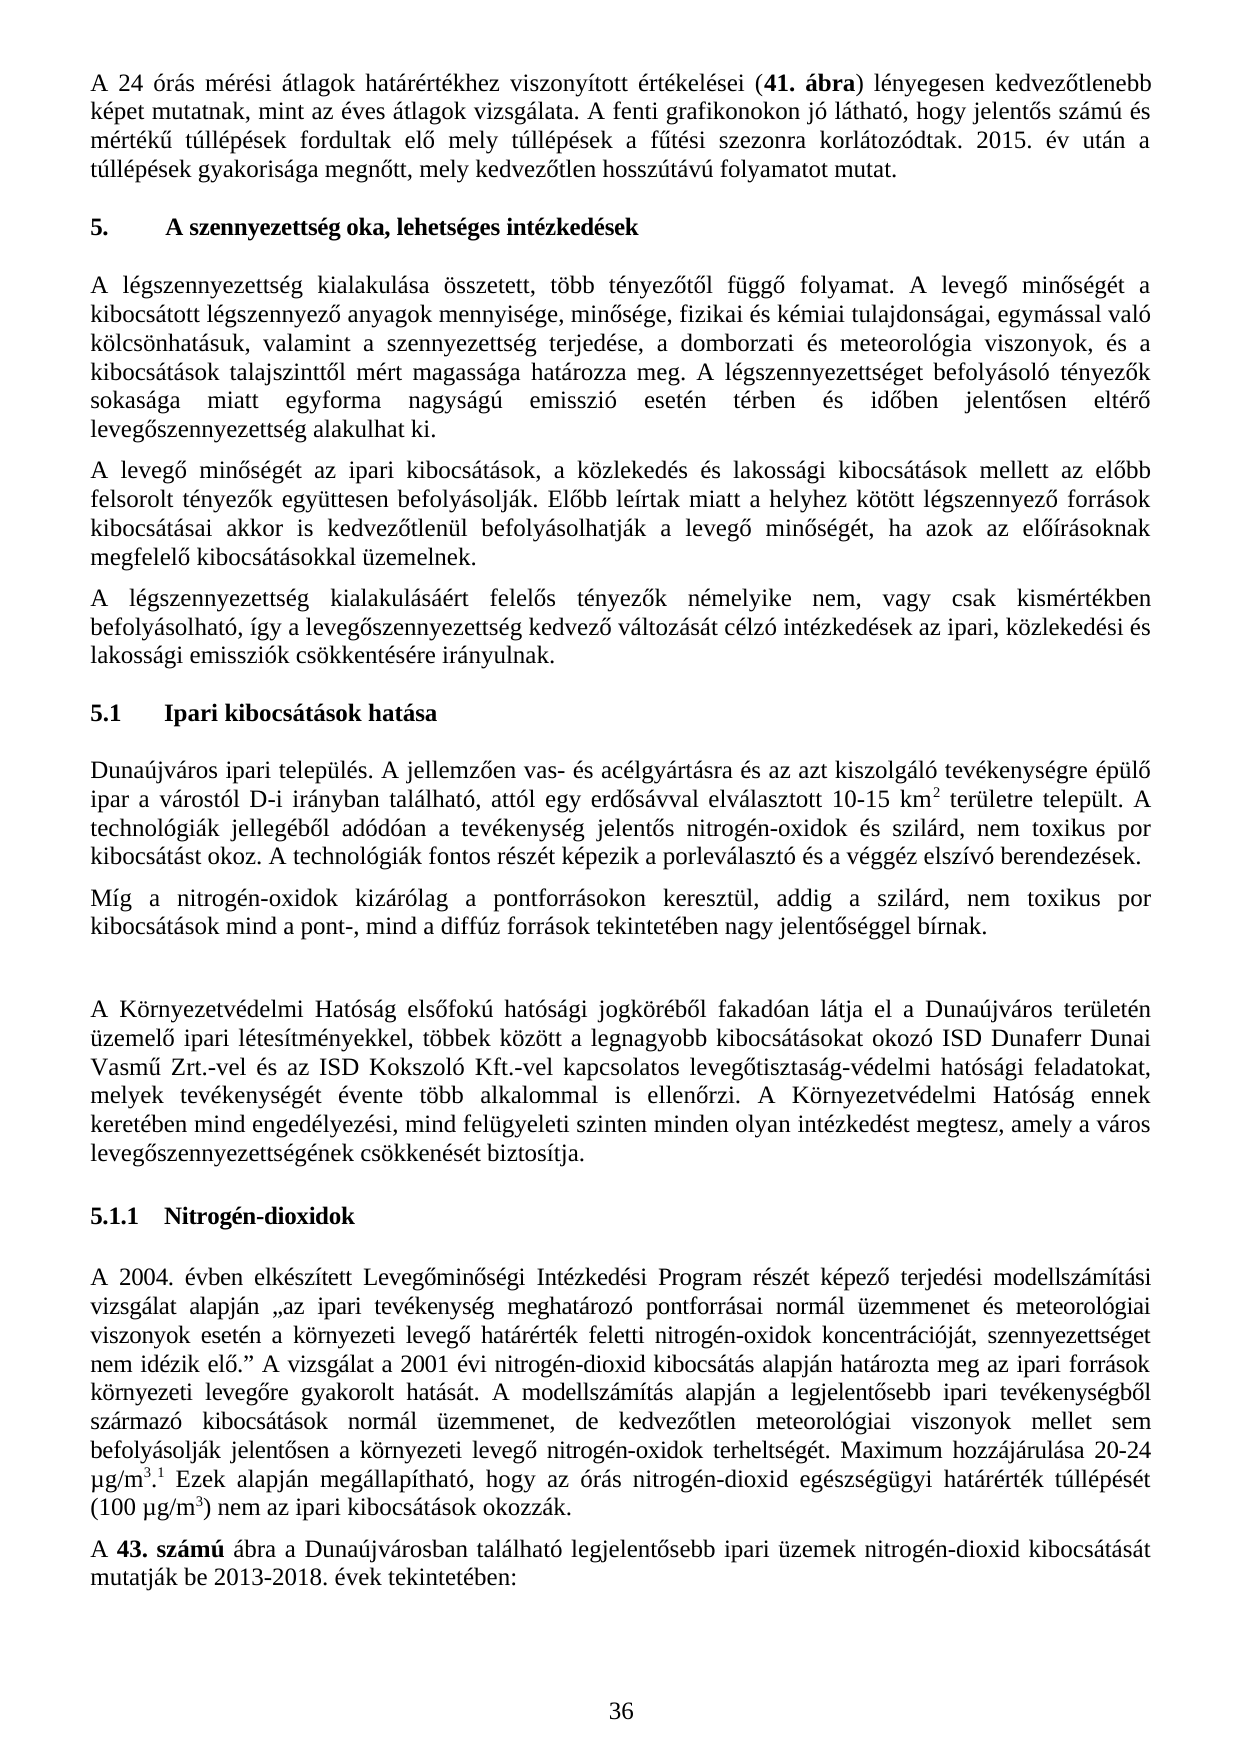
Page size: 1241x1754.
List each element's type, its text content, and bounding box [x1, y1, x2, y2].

text A 24 órás mérési átlagok határértékhez viszonyított értékelései (41. ábra) lényegesen kedvezőtlenebb képet mutatnak, mint az éves átlagok vizsgálata. A fenti grafikonokon jó látható, hogy jelentős számú és mértékű túllépések fordultak elő mely túllépések a fűtési szezonra korlátozódtak. 2015. év után a túllépések gyakorisága megnőtt, mely kedvezőtlen hosszútávú folyamatot mutat. [90, 68, 1152, 183]
text Míg a nitrogén-oxidok kizárólag a pontforrásokon keresztül, addig a szilárd, nem toxikus por kibocsátások mind a pont-, mind a diffúz források tekintetében nagy jelentőséggel bírnak. [90, 883, 1152, 941]
list A szennyezettség oka, lehetséges intézkedések [90, 211, 1152, 242]
text A Környezetvédelmi Hatóság elsőfokú hatósági jogköréből fakadóan látja el a Dunaújváros területén üzemelő ipari létesítményekkel, többek között a legnagyobb kibocsátásokat okozó ISD Dunaferr Dunai Vasmű Zrt.-vel és az ISD Kokszoló Kft.-vel kapcsolatos levegőtisztaság-védelmi hatósági feladatokat, melyek tevékenységét évente több alkalommal is ellenőrzi. A Környezetvédelmi Hatóság ennek keretében mind engedélyezési, mind felügyeleti szinten minden olyan intézkedést megtesz, amely a város levegőszennyezettségének csökkenését biztosítja. [90, 994, 1152, 1167]
text Dunaújváros ipari település. A jellemzően vas- és acélgyártásra és az azt kiszolgáló tevékenységre épülő ipar a várostól D-i irányban található, attól egy erdősávval elválasztott 10-15 km2 területre települt. A technológiák jellegéből adódóan a tevékenység jelentős nitrogén-oxidok és szilárd, nem toxikus por kibocsátást okoz. A technológiák fontos részét képezik a porleválasztó és a véggéz elszívó berendezések. [90, 756, 1152, 871]
text A légszennyezettség kialakulása összetett, több tényezőtől függő folyamat. A levegő minőségét a kibocsátott légszennyező anyagok mennyisége, minősége, fizikai és kémiai tulajdonságai, egymással való kölcsönhatásuk, valamint a szennyezettség terjedése, a domborzati és meteorológia viszonyok, és a kibocsátások talajszinttől mért magassága határozza meg. A légszennyezettséget befolyásoló tényezők sokasága miatt egyforma nagyságú emisszió esetén térben és időben jelentősen eltérő levegőszennyezettség alakulhat ki. [90, 271, 1152, 443]
text A légszennyezettség kialakulásáért felelős tényezők némelyike nem, vagy csak kismértékben befolyásolható, így a levegőszennyezettség kedvező változását célzó intézkedések az ipari, közlekedési és lakossági emissziók csökkentésére irányulnak. [90, 583, 1152, 669]
text A 43. számú ábra a Dunaújvárosban található legjelentősebb ipari üzemek nitrogén-dioxid kibocsátását mutatják be 2013-2018. évek tekintetében: [90, 1534, 1152, 1592]
text A 2004. évben elkészített Levegőminőségi Intézkedési Program részét képező terjedési modellszámítási vizsgálat alapján „az ipari tevékenység meghatározó pontforrásai normál üzemmenet és meteorológiai viszonyok esetén a környezeti levegő határérték feletti nitrogén-oxidok koncentrációját, szennyezettséget nem idézik elő.” A vizsgálat a 2001 évi nitrogén-dioxid kibocsátás alapján határozta meg az ipari források környezeti levegőre gyakorolt hatását. A modellszámítás alapján a legjelentősebb ipari tevékenységből származó kibocsátások normál üzemmenet, de kedvezőtlen meteorológiai viszonyok mellet sem befolyásolják jelentősen a környezeti levegő nitrogén-oxidok terheltségét. Maximum hozzájárulása 20-24 µg/m3.1 Ezek alapján megállapítható, hogy az órás nitrogén-dioxid egészségügyi határérték túllépését (100 µg/m3) nem az ipari kibocsátások okozzák. [90, 1263, 1152, 1522]
text 5.1 Ipari kibocsátások hatása [90, 698, 1152, 727]
text A levegő minőségét az ipari kibocsátások, a közlekedés és lakossági kibocsátások mellett az előbb felsorolt tényezők együttesen befolyásolják. Előbb leírtak miatt a helyhez kötött légszennyező források kibocsátásai akkor is kedvezőtlenül befolyásolhatják a levegő minőségét, ha azok az előírásoknak megfelelő kibocsátásokkal üzemelnek. [90, 456, 1152, 571]
text 5.1.1 Nitrogén-dioxidok [90, 1199, 1152, 1231]
